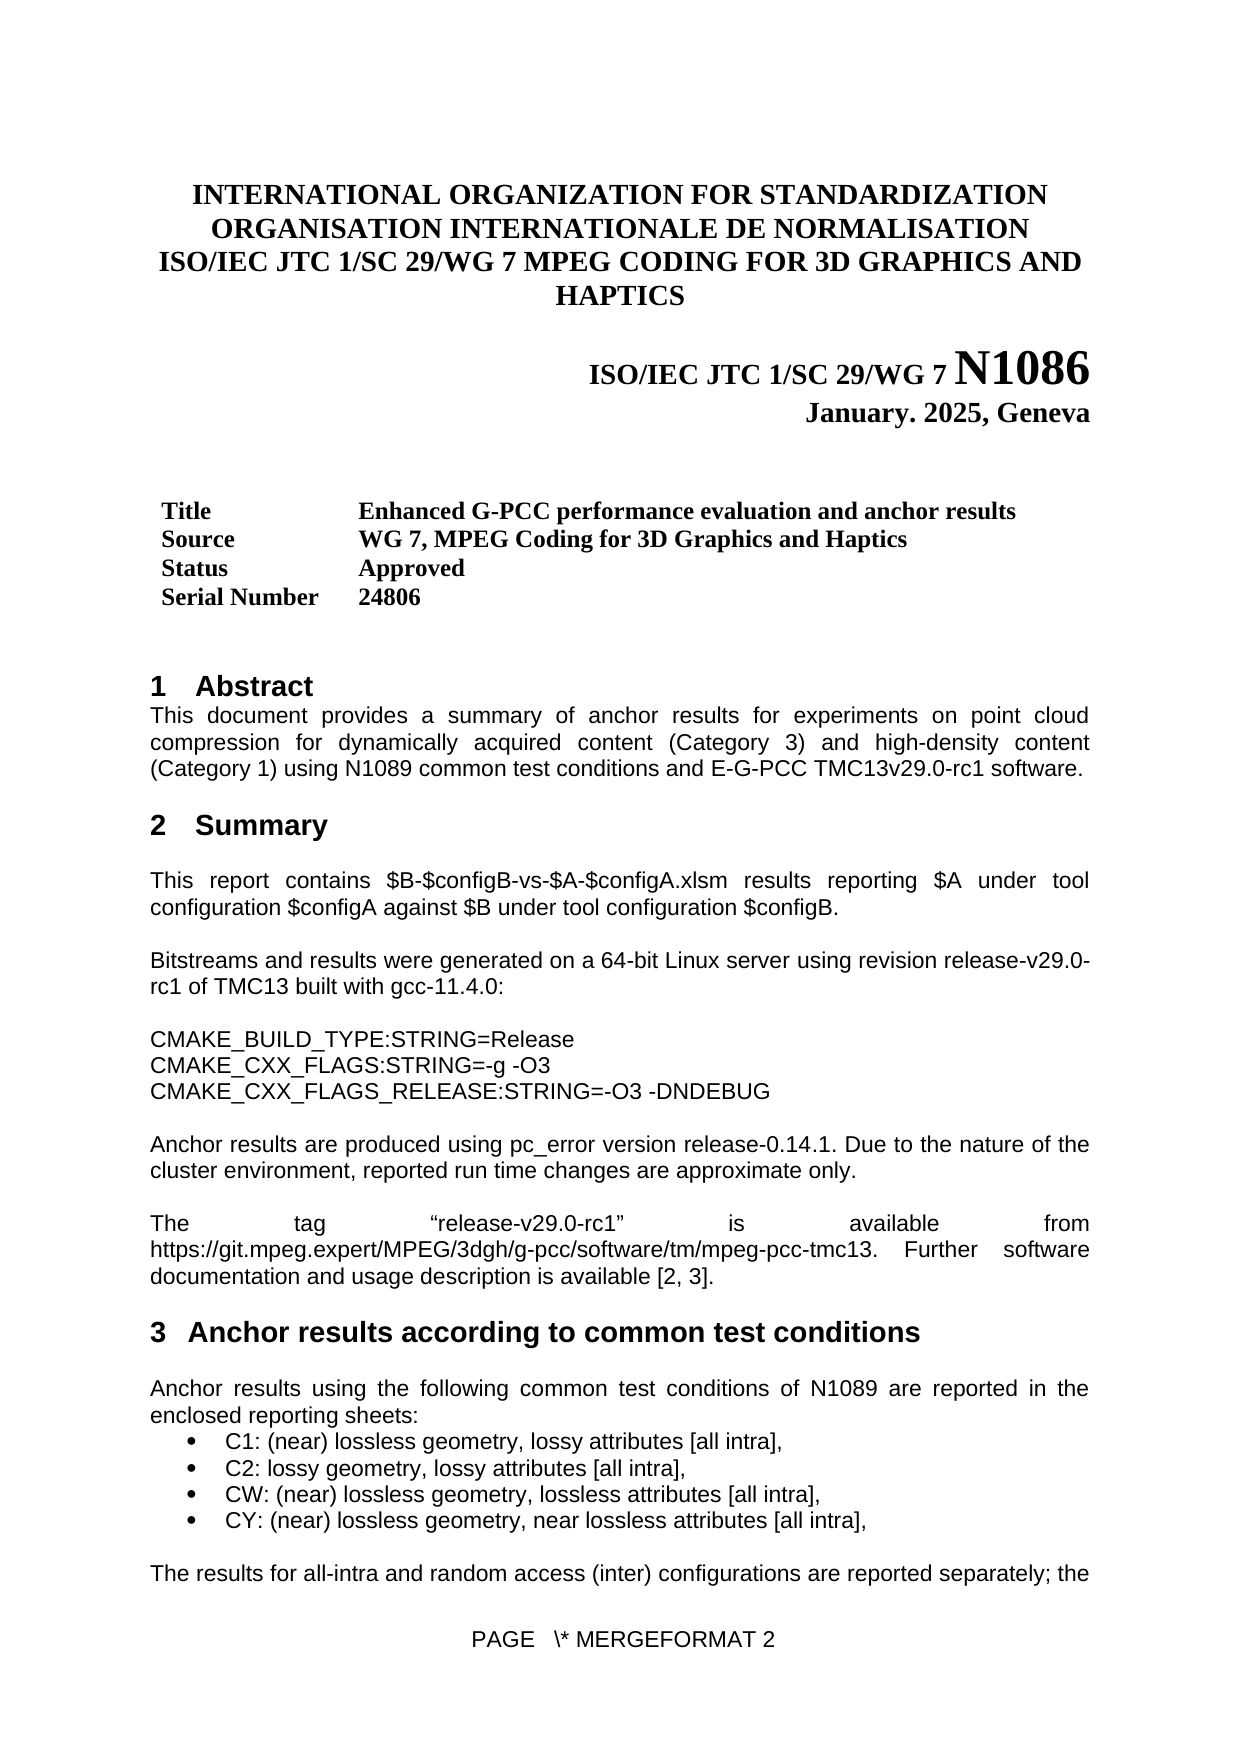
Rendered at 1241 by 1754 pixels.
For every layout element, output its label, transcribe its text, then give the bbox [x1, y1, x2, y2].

text INTERNATIONAL ORGANIZATION FOR STANDARDIZATION [150, 177, 1090, 211]
table_header Enhanced G-PCC performance evaluation and anchor results [347, 496, 1209, 524]
text CMAKE_CXX_FLAGS_RELEASE:STRING=-O3 -DNDEBUG [150, 1078, 1090, 1105]
table_cell 24806 [347, 582, 1209, 611]
subtitle Summary [150, 808, 1090, 841]
text CMAKE_CXX_FLAGS:STRING=-g -O3 [150, 1052, 1090, 1078]
text ISO/IEC JTC 1/SC 29/WG 7 N1086 [150, 338, 1090, 395]
text CMAKE_BUILD_TYPE:STRING=Release [150, 1026, 1090, 1052]
table_cell Approved [347, 553, 1209, 582]
text This document provides a summary of anchor results for experiments on point cloud compression for dynamically acquired content (Category 3) and high-density content (Category 1) using N1089 common test conditions and E-G-PCC TMC13v29.0-rc1 software. [150, 702, 1090, 781]
subtitle Abstract [150, 669, 1090, 702]
text This report contains $B-$configB-vs-$A-$configA.xlsm results reporting $A under tool configuration $configA against $B under tool configuration $configB. [150, 867, 1090, 920]
list C2: lossy geometry, lossy attributes [all intra], [187, 1454, 1090, 1481]
subtitle Anchor results according to common test conditions [150, 1316, 1090, 1349]
text Anchor results are produced using pc_error version release-0.14.1. Due to the nature of the cluster environment, reported run time changes are approximate only. [150, 1131, 1090, 1184]
text ISO/IEC JTC 1/SC 29/WG 7 MPEG Coding for 3D Graphics and haptics [150, 244, 1090, 311]
text ORGANISATION INTERNATIONALE DE NORMALISATION [150, 211, 1090, 244]
text January. 2025, Geneva [150, 395, 1090, 429]
list CW: (near) lossless geometry, lossless attributes [all intra], [187, 1481, 1090, 1507]
list C1: (near) lossless geometry, lossy attributes [all intra], [187, 1428, 1090, 1454]
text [150, 1560, 1090, 1586]
text Anchor results using the following common test conditions of N1089 are reported in the enclosed reporting sheets: [150, 1375, 1090, 1428]
table_cell Serial Number [150, 582, 347, 611]
table_cell WG 7, MPEG Coding for 3D Graphics and Haptics [347, 525, 1209, 553]
list CY: (near) lossless geometry, near lossless attributes [all intra], [187, 1507, 1090, 1533]
table_cell Source [150, 525, 347, 553]
table_header Title [150, 496, 347, 524]
table_cell Status [150, 553, 347, 582]
text Bitstreams and results were generated on a 64-bit Linux server using revision release-v29.0-rc1 of TMC13 built with gcc-11.4.0: [150, 947, 1090, 999]
text The tag “release-v29.0-rc1” is available from https://git.mpeg.expert/MPEG/3dgh/g-pcc/software/tm/mpeg-pcc-tmc13. Further software documentation and usage description is available [2, 3]. [150, 1210, 1090, 1289]
